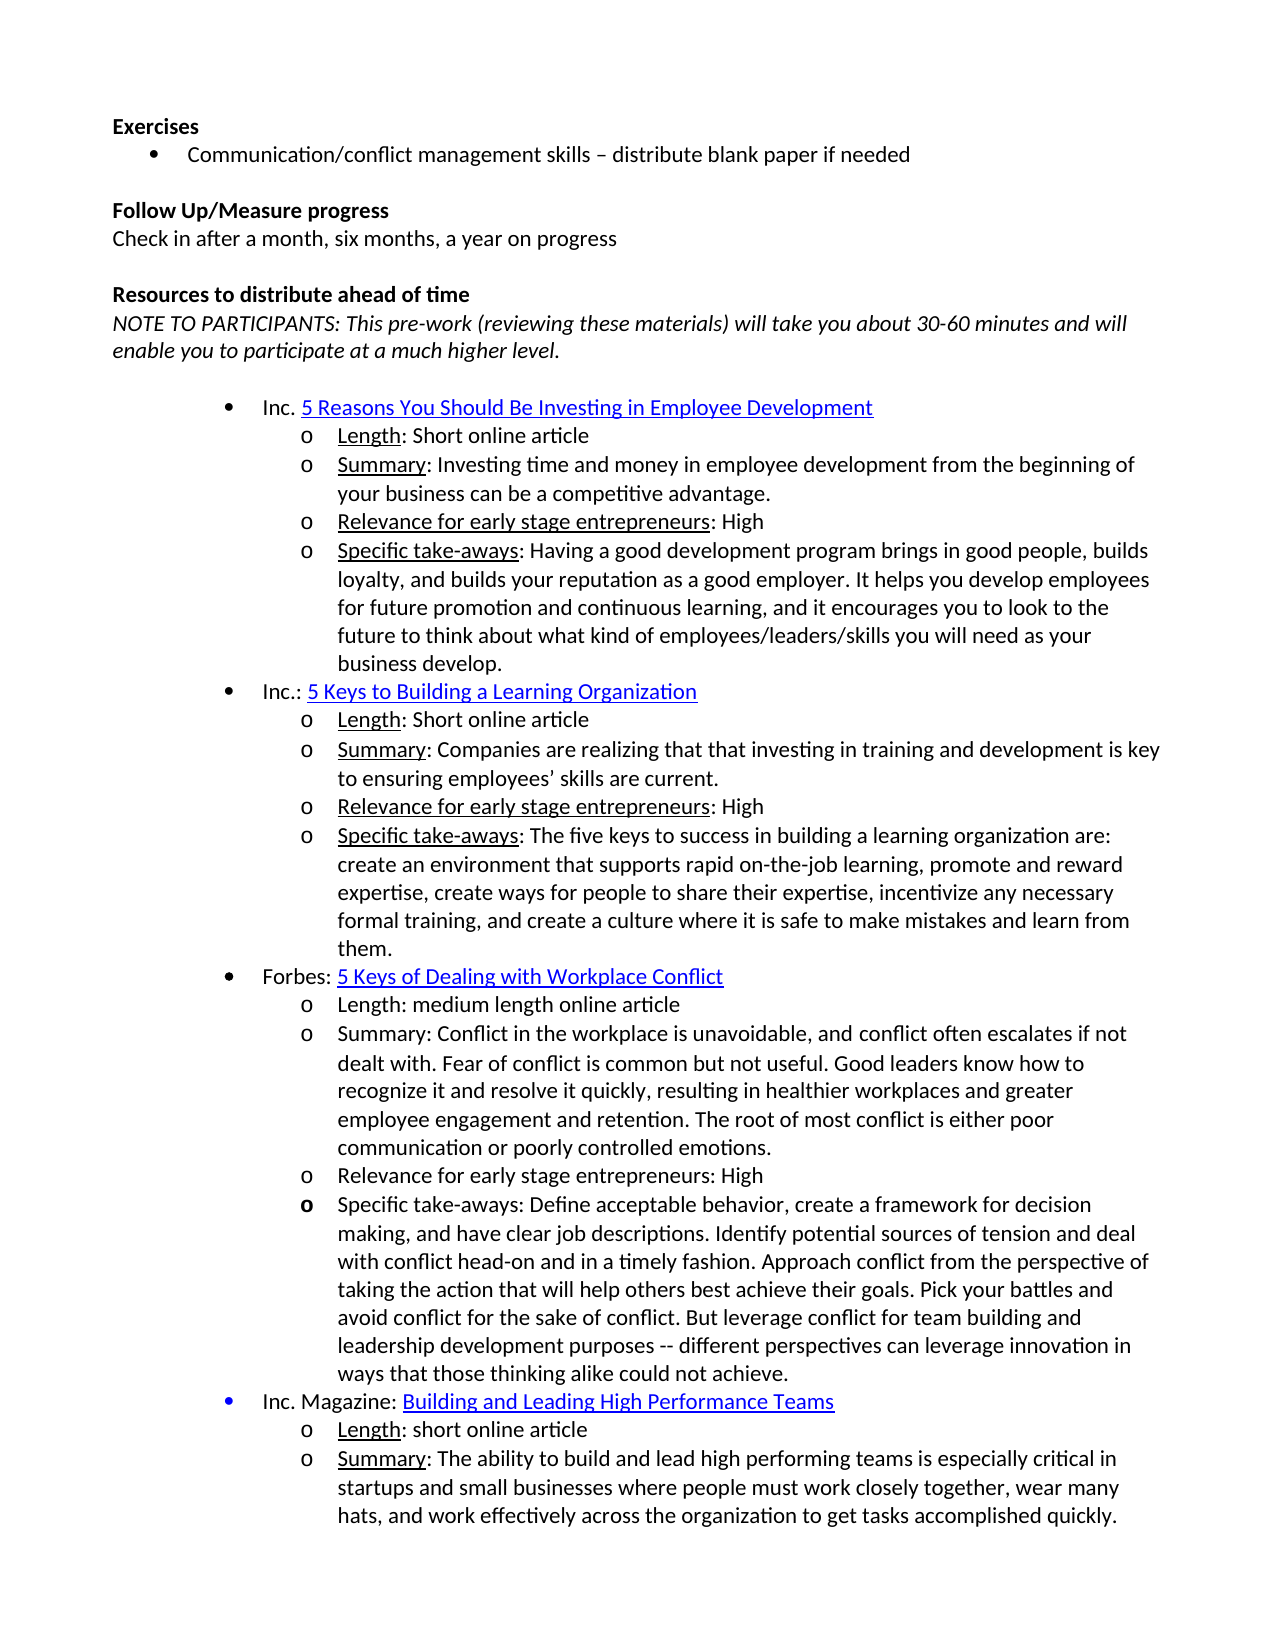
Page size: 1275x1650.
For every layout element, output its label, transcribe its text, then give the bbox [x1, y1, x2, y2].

list Forbes: 5 Keys of Dealing with Workplace Conflict [225, 962, 1162, 990]
list Inc.: 5 Keys to Building a Learning Organization [225, 677, 1162, 706]
list Length: medium length online article [300, 990, 1162, 1019]
list Specific take-aways: Having a good development program brings in good people, builds loyalty, and builds your reputation as a good employer. It helps you develop employees for future promotion and continuous learning, and it encourages you to look to the future to think about what kind of employees/leaders/skills you will need as your business develop. [300, 536, 1162, 677]
list Length: Short online article [300, 706, 1162, 735]
text Exercises [112, 112, 1162, 141]
list Length: short online article [300, 1415, 1162, 1444]
list Inc. Magazine: Building and Leading High Performance Teams [225, 1387, 1162, 1415]
list Relevance for early stage entrepreneurs: High [300, 1161, 1162, 1190]
list Specific take-aways: The five keys to success in building a learning organization are: create an environment that supports rapid on-the-job learning, promote and reward expertise, create ways for people to share their expertise, incentivize any necessary formal training, and create a culture where it is safe to make mistakes and learn from them. [300, 821, 1162, 962]
list Summary: The ability to build and lead high performing teams is especially critical in startups and small businesses where people must work closely together, wear many hats, and work effectively across the organization to get tasks accomplished quickly. [300, 1444, 1162, 1529]
list Communication/conflict management skills – distribute blank paper if needed [150, 141, 1162, 168]
text Check in after a month, six months, a year on progress [112, 224, 1162, 253]
list Summary: Investing time and money in employee development from the beginning of your business can be a competitive advantage. [300, 450, 1162, 507]
list Length: Short online article [300, 421, 1162, 450]
list Summary: Companies are realizing that that investing in training and development is key to ensuring employees’ skills are current. [300, 735, 1162, 792]
list Specific take-aways: Define acceptable behavior, create a framework for decision making, and have clear job descriptions. Identify potential sources of tension and deal with conflict head-on and in a timely fashion. Approach conflict from the perspective of taking the action that will help others best achieve their goals. Pick your battles and avoid conflict for the sake of conflict. But leverage conflict for team building and leadership development purposes -- different perspectives can leverage innovation in ways that those thinking alike could not achieve. [300, 1190, 1162, 1387]
list Relevance for early stage entrepreneurs: High [300, 507, 1162, 536]
list Relevance for early stage entrepreneurs: High [300, 792, 1162, 821]
text Follow Up/Measure progress [112, 197, 1162, 224]
text Resources to distribute ahead of time [112, 281, 1162, 309]
list Inc. 5 Reasons You Should Be Investing in Employee Development [225, 393, 1162, 421]
text NOTE TO PARTICIPANTS: This pre-work (reviewing these materials) will take you about 30-60 minutes and will enable you to participate at a much higher level. [112, 309, 1162, 365]
list Summary: Conflict in the workplace is unavoidable, and conflict often escalates if not dealt with. Fear of conflict is common but not useful. Good leaders know how to recognize it and resolve it quickly, resulting in healthier workplaces and greater employee engagement and retention. The root of most conflict is either poor communication or poorly controlled emotions. [300, 1019, 1162, 1161]
